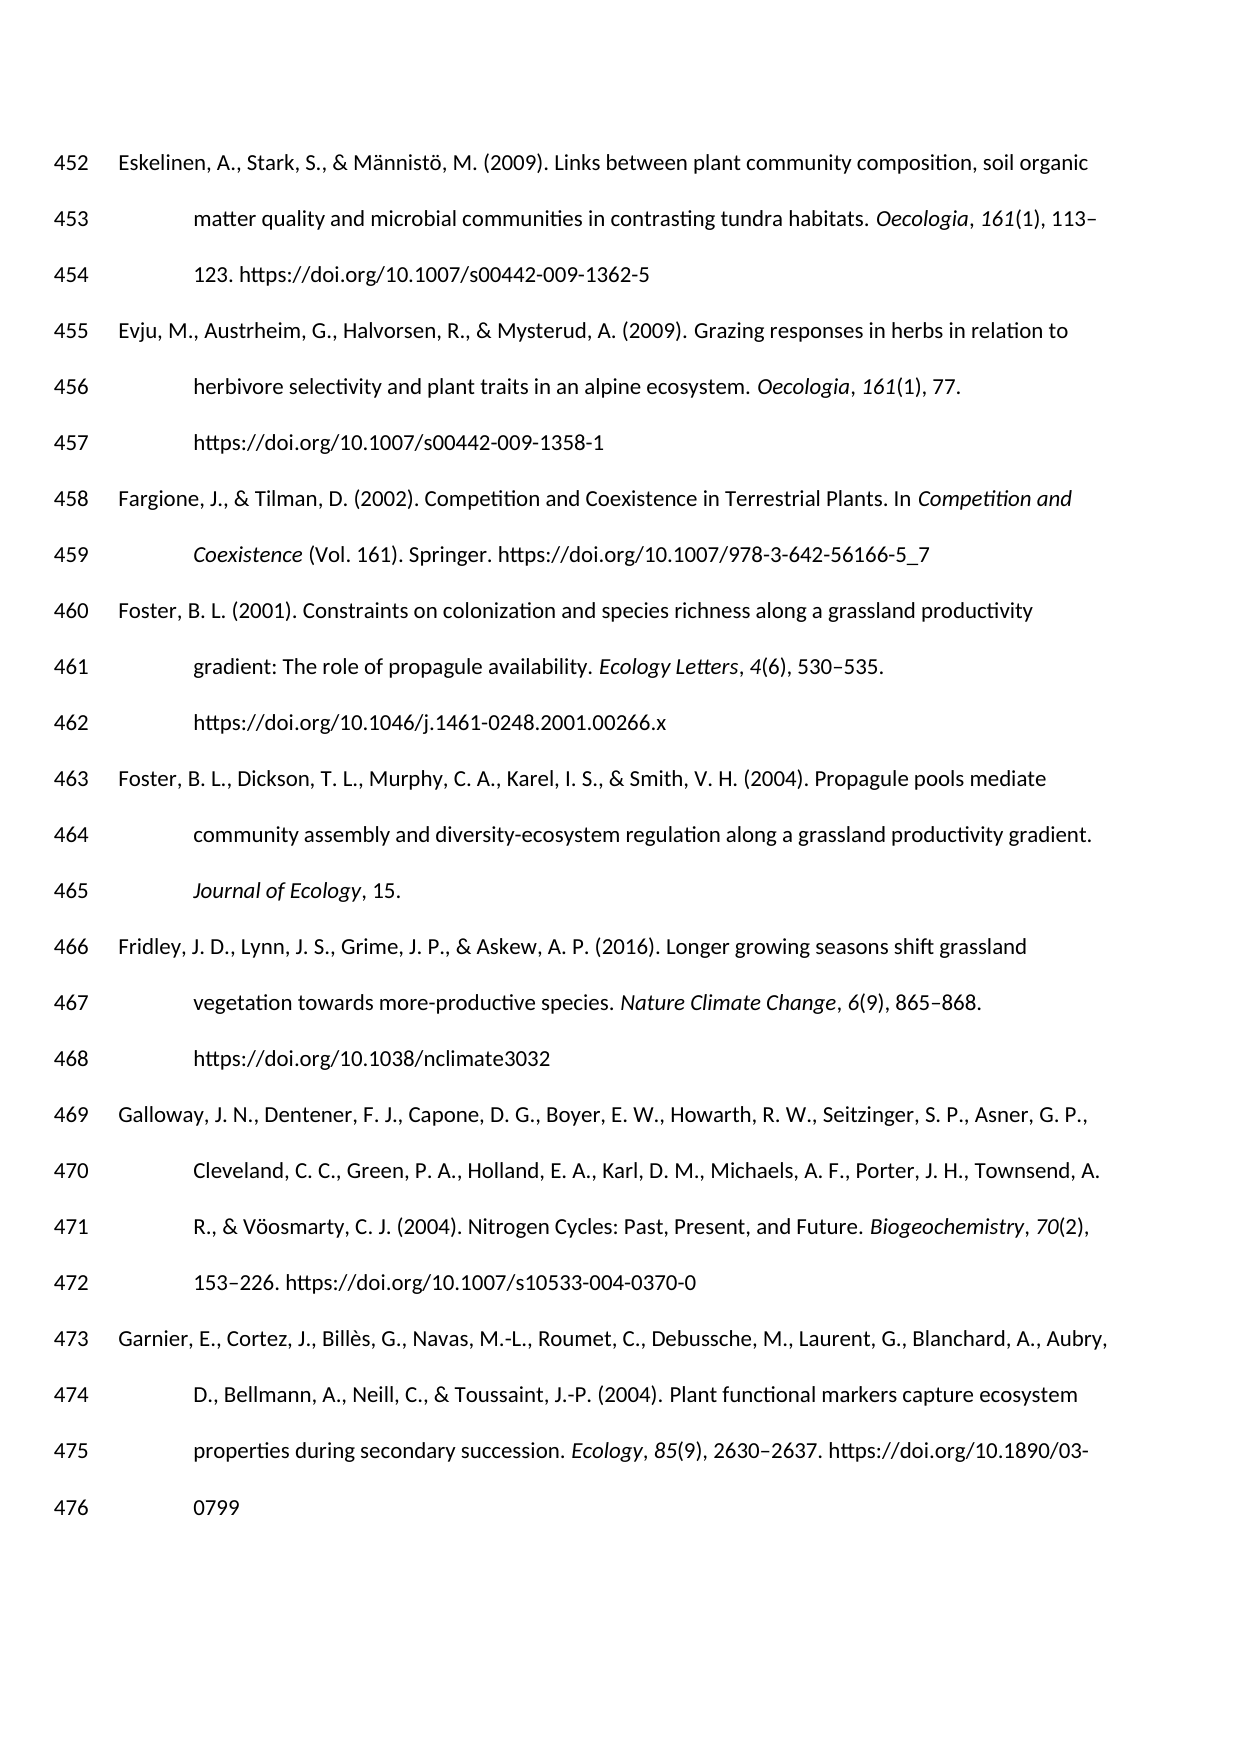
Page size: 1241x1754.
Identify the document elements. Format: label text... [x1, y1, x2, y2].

text Foster, B. L. (2001). Constraints on colonization and species richness along a grassland productivity gradient: The role of propagule availability. Ecology Letters, 4(6), 530–535. https://doi.org/10.1046/j.1461-0248.2001.00266.x [118, 596, 1122, 736]
text Garnier, E., Cortez, J., Billès, G., Navas, M.-L., Roumet, C., Debussche, M., Laurent, G., Blanchard, A., Aubry, D., Bellmann, A., Neill, C., & Toussaint, J.-P. (2004). Plant functional markers capture ecosystem properties during secondary succession. Ecology, 85(9), 2630–2637. https://doi.org/10.1890/03-0799 [118, 1324, 1122, 1521]
text Fargione, J., & Tilman, D. (2002). Competition and Coexistence in Terrestrial Plants. In Competition and Coexistence (Vol. 161). Springer. https://doi.org/10.1007/978-3-642-56166-5_7 [118, 484, 1122, 568]
text Fridley, J. D., Lynn, J. S., Grime, J. P., & Askew, A. P. (2016). Longer growing seasons shift grassland vegetation towards more-productive species. Nature Climate Change, 6(9), 865–868. https://doi.org/10.1038/nclimate3032 [118, 932, 1122, 1072]
text Galloway, J. N., Dentener, F. J., Capone, D. G., Boyer, E. W., Howarth, R. W., Seitzinger, S. P., Asner, G. P., Cleveland, C. C., Green, P. A., Holland, E. A., Karl, D. M., Michaels, A. F., Porter, J. H., Townsend, A. R., & Vöosmarty, C. J. (2004). Nitrogen Cycles: Past, Present, and Future. Biogeochemistry, 70(2), 153–226. https://doi.org/10.1007/s10533-004-0370-0 [118, 1100, 1122, 1296]
text Foster, B. L., Dickson, T. L., Murphy, C. A., Karel, I. S., & Smith, V. H. (2004). Propagule pools mediate community assembly and diversity-ecosystem regulation along a grassland productivity gradient. Journal of Ecology, 15. [118, 764, 1122, 904]
text Evju, M., Austrheim, G., Halvorsen, R., & Mysterud, A. (2009). Grazing responses in herbs in relation to herbivore selectivity and plant traits in an alpine ecosystem. Oecologia, 161(1), 77. https://doi.org/10.1007/s00442-009-1358-1 [118, 316, 1122, 456]
text Eskelinen, A., Stark, S., & Männistö, M. (2009). Links between plant community composition, soil organic matter quality and microbial communities in contrasting tundra habitats. Oecologia, 161(1), 113–123. https://doi.org/10.1007/s00442-009-1362-5 [118, 148, 1122, 288]
